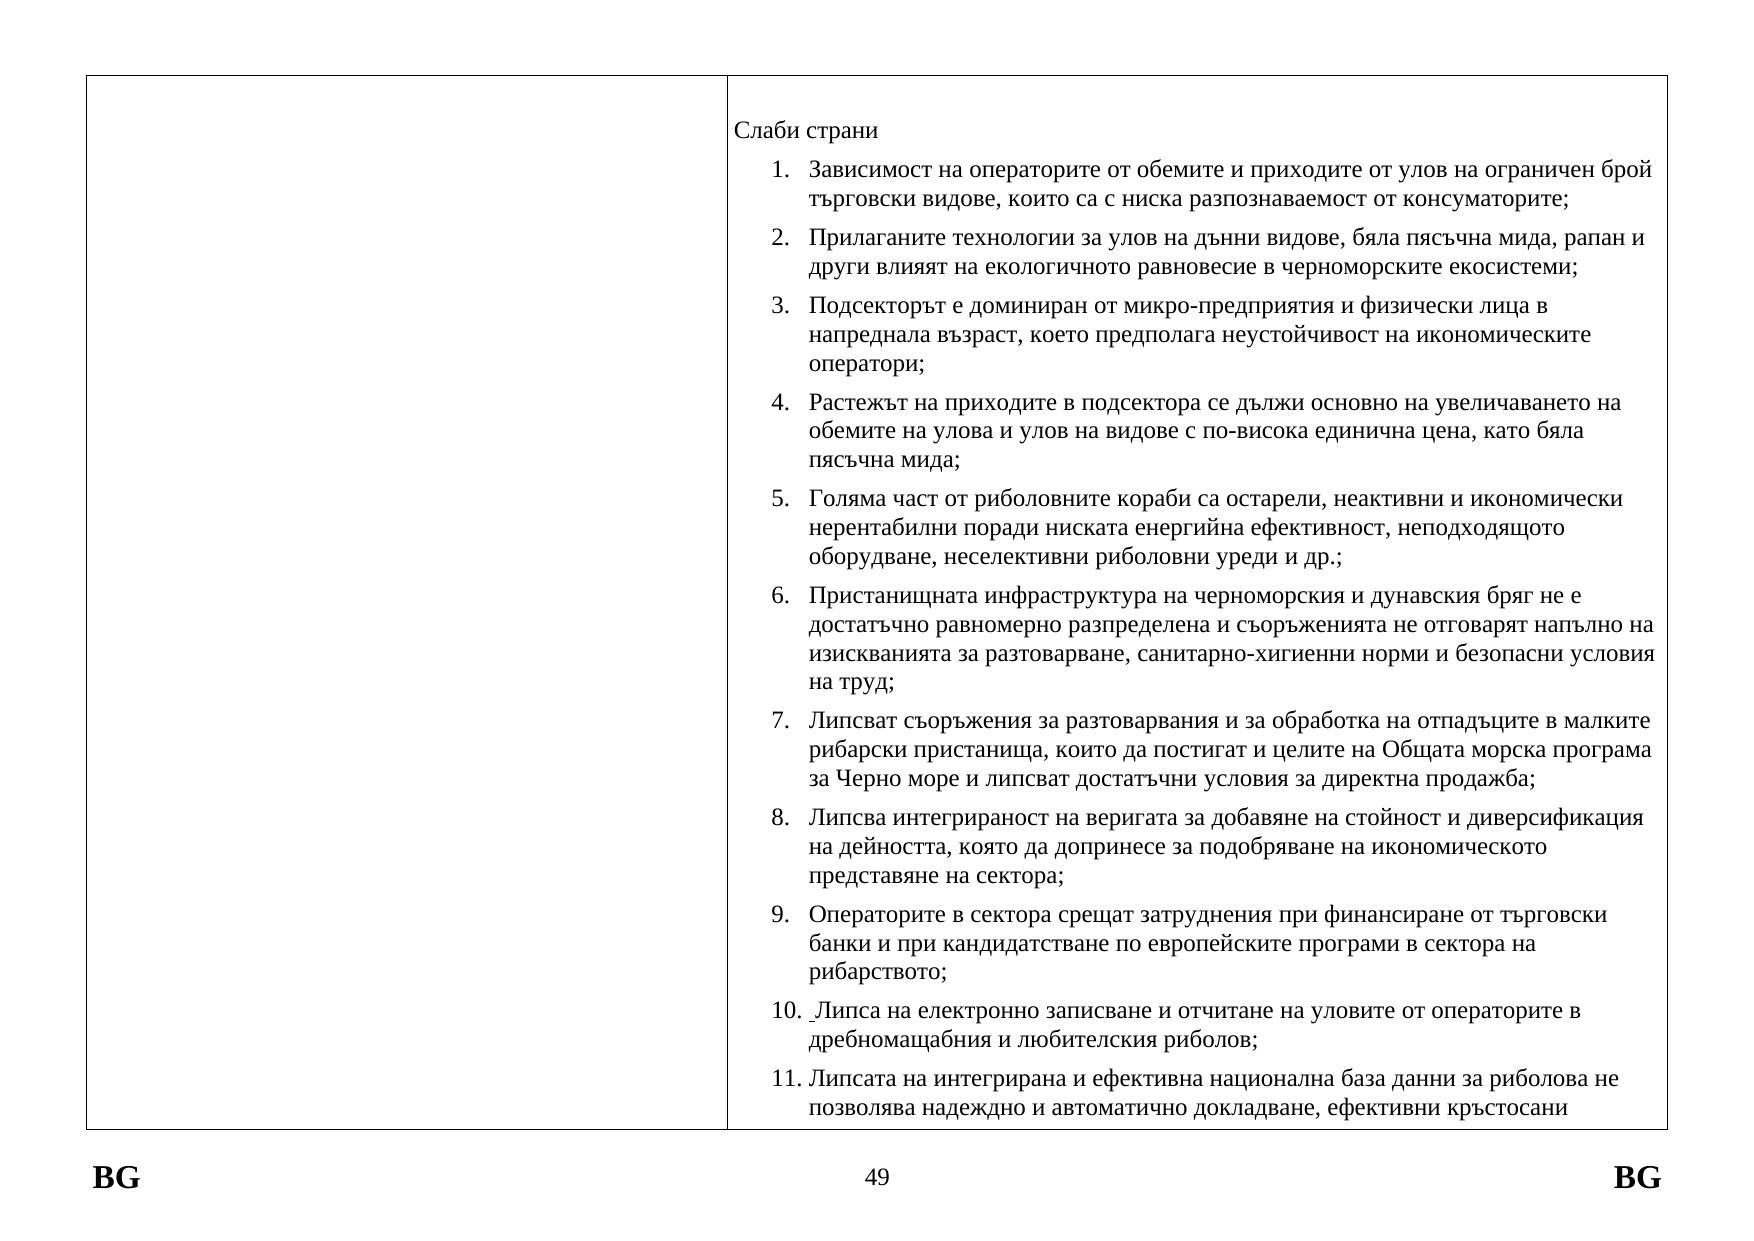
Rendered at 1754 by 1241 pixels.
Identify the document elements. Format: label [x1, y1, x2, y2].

table_cell [728, 76, 1667, 1129]
table_cell [87, 76, 727, 1129]
